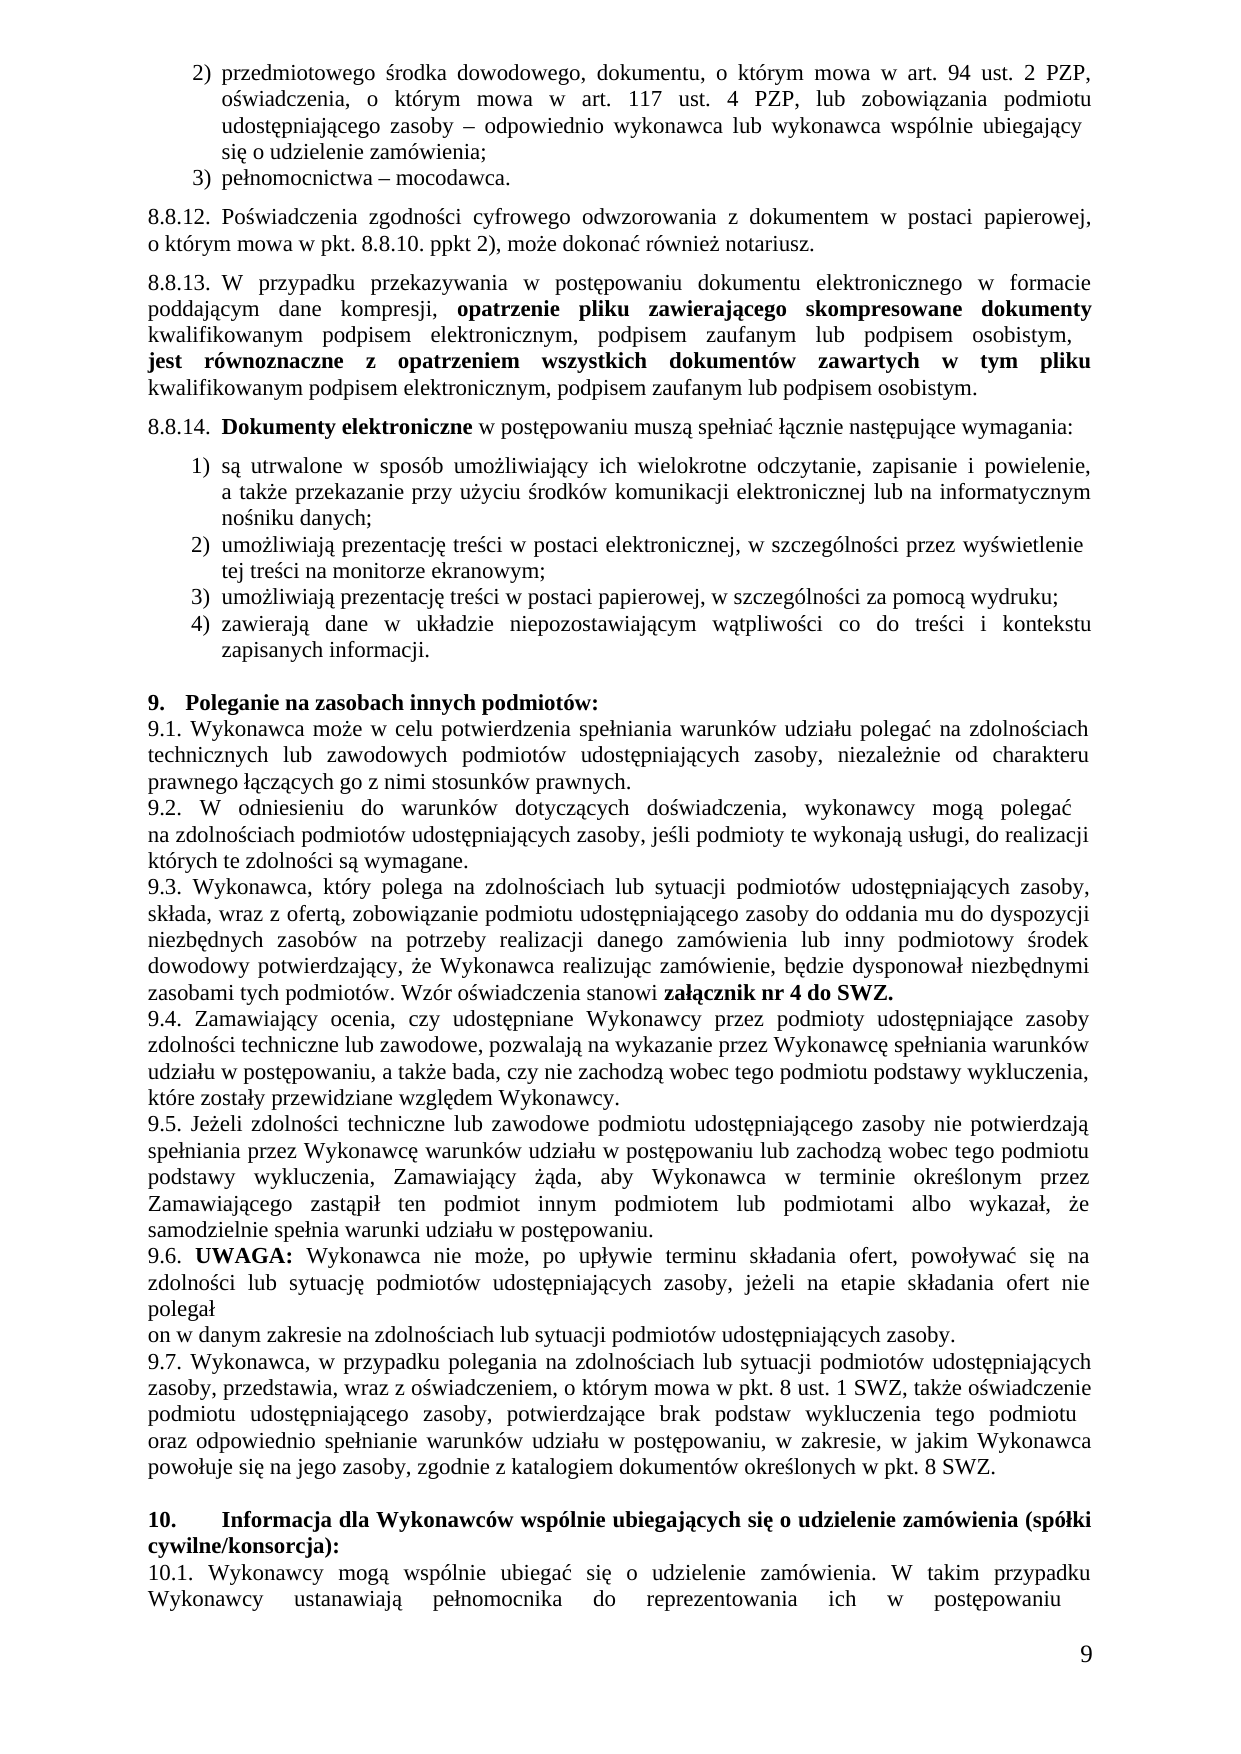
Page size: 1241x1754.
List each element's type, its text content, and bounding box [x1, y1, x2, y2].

list Poświadczenia zgodności cyfrowego odwzorowania z dokumentem w postaci papierowej, o którym mowa w pkt. 8.8.10. ppkt 2), może dokonać również notariusz. [148, 203, 1093, 256]
text 9.6. UWAGA: Wykonawca nie może, po upływie terminu składania ofert, powoływać się na zdolności lub sytuację podmiotów udostępniających zasoby, jeżeli na etapie składania ofert nie polegał on w danym zakresie na zdolnościach lub sytuacji podmiotów udostępniających zasoby. [148, 1242, 1091, 1348]
text 9.2. W odniesieniu do warunków dotyczących doświadczenia, wykonawcy mogą polegać na zdolnościach podmiotów udostępniających zasoby, jeśli podmioty te wykonają usługi, do realizacji których te zdolności są wymagane. [148, 794, 1091, 873]
list są utrwalone w sposób umożliwiający ich wielokrotne odczytanie, zapisanie i powielenie, a także przekazanie przy użyciu środków komunikacji elektronicznej lub na informatycznym nośniku danych; [191, 452, 1093, 531]
text 9.5. Jeżeli zdolności techniczne lub zawodowe podmiotu udostępniającego zasoby nie potwierdzają spełniania przez Wykonawcę warunków udziału w postępowaniu lub zachodzą wobec tego podmiotu podstawy wykluczenia, Zamawiający żąda, aby Wykonawca w terminie określonym przez Zamawiającego zastąpił ten podmiot innym podmiotem lub podmiotami albo wykazał, że samodzielnie spełnia warunki udziału w postępowaniu. [148, 1111, 1091, 1242]
text 9.4. Zamawiający ocenia, czy udostępniane Wykonawcy przez podmioty udostępniające zasoby zdolności techniczne lub zawodowe, pozwalają na wykazanie przez Wykonawcę spełniania warunków udziału w postępowaniu, a także bada, czy nie zachodzą wobec tego podmiotu podstawy wykluczenia, które zostały przewidziane względem Wykonawcy. [148, 1005, 1091, 1111]
list pełnomocnictwa – mocodawca. [192, 164, 1093, 191]
list umożliwiają prezentację treści w postaci papierowej, w szczególności za pomocą wydruku; [191, 583, 1093, 610]
text 9.7. Wykonawca, w przypadku polegania na zdolnościach lub sytuacji podmiotów udostępniających zasoby, przedstawia, wraz z oświadczeniem, o którym mowa w pkt. 8 ust. 1 SWZ, także oświadczenie podmiotu udostępniającego zasoby, potwierdzające brak podstaw wykluczenia tego podmiotu oraz odpowiednio spełnianie warunków udziału w postępowaniu, w zakresie, w jakim Wykonawca powołuje się na jego zasoby, zgodnie z katalogiem dokumentów określonych w pkt. 8 SWZ. [148, 1348, 1093, 1479]
list umożliwiają prezentację treści w postaci elektronicznej, w szczególności przez wyświetlenie tej treści na monitorze ekranowym; [191, 531, 1093, 583]
list W przypadku przekazywania w postępowaniu dokumentu elektronicznego w formacie poddającym dane kompresji, opatrzenie pliku zawierającego skompresowane dokumenty kwalifikowanym podpisem elektronicznym, podpisem zaufanym lub podpisem osobistym, jest równoznaczne z opatrzeniem wszystkich dokumentów zawartych w tym pliku kwalifikowanym podpisem elektronicznym, podpisem zaufanym lub podpisem osobistym. [148, 268, 1093, 400]
list Informacja dla Wykonawców wspólnie ubiegających się o udzielenie zamówienia (spółki cywilne/konsorcja): [148, 1506, 1093, 1558]
text 9.1. Wykonawca może w celu potwierdzenia spełniania warunków udziału polegać na zdolnościach technicznych lub zawodowych podmiotów udostępniających zasoby, niezależnie od charakteru prawnego łączących go z nimi stosunków prawnych. [148, 715, 1091, 794]
list Poleganie na zasobach innych podmiotów: [148, 689, 1093, 715]
list Dokumenty elektroniczne w postępowaniu muszą spełniać łącznie następujące wymagania: [148, 413, 1093, 439]
list zawierają dane w układzie niepozostawiającym wątpliwości co do treści i kontekstu zapisanych informacji. [191, 610, 1093, 662]
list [148, 1558, 1093, 1611]
text 9.3. Wykonawca, który polega na zdolnościach lub sytuacji podmiotów udostępniających zasoby, składa, wraz z ofertą, zobowiązanie podmiotu udostępniającego zasoby do oddania mu do dyspozycji niezbędnych zasobów na potrzeby realizacji danego zamówienia lub inny podmiotowy środek dowodowy potwierdzający, że Wykonawca realizując zamówienie, będzie dysponował niezbędnymi zasobami tych podmiotów. Wzór oświadczenia stanowi załącznik nr 4 do SWZ. [148, 873, 1091, 1005]
list przedmiotowego środka dowodowego, dokumentu, o którym mowa w art. 94 ust. 2 PZP, oświadczenia, o którym mowa w art. 117 ust. 4 PZP, lub zobowiązania podmiotu udostępniającego zasoby – odpowiednio wykonawca lub wykonawca wspólnie ubiegający się o udzielenie zamówienia; [192, 59, 1093, 164]
